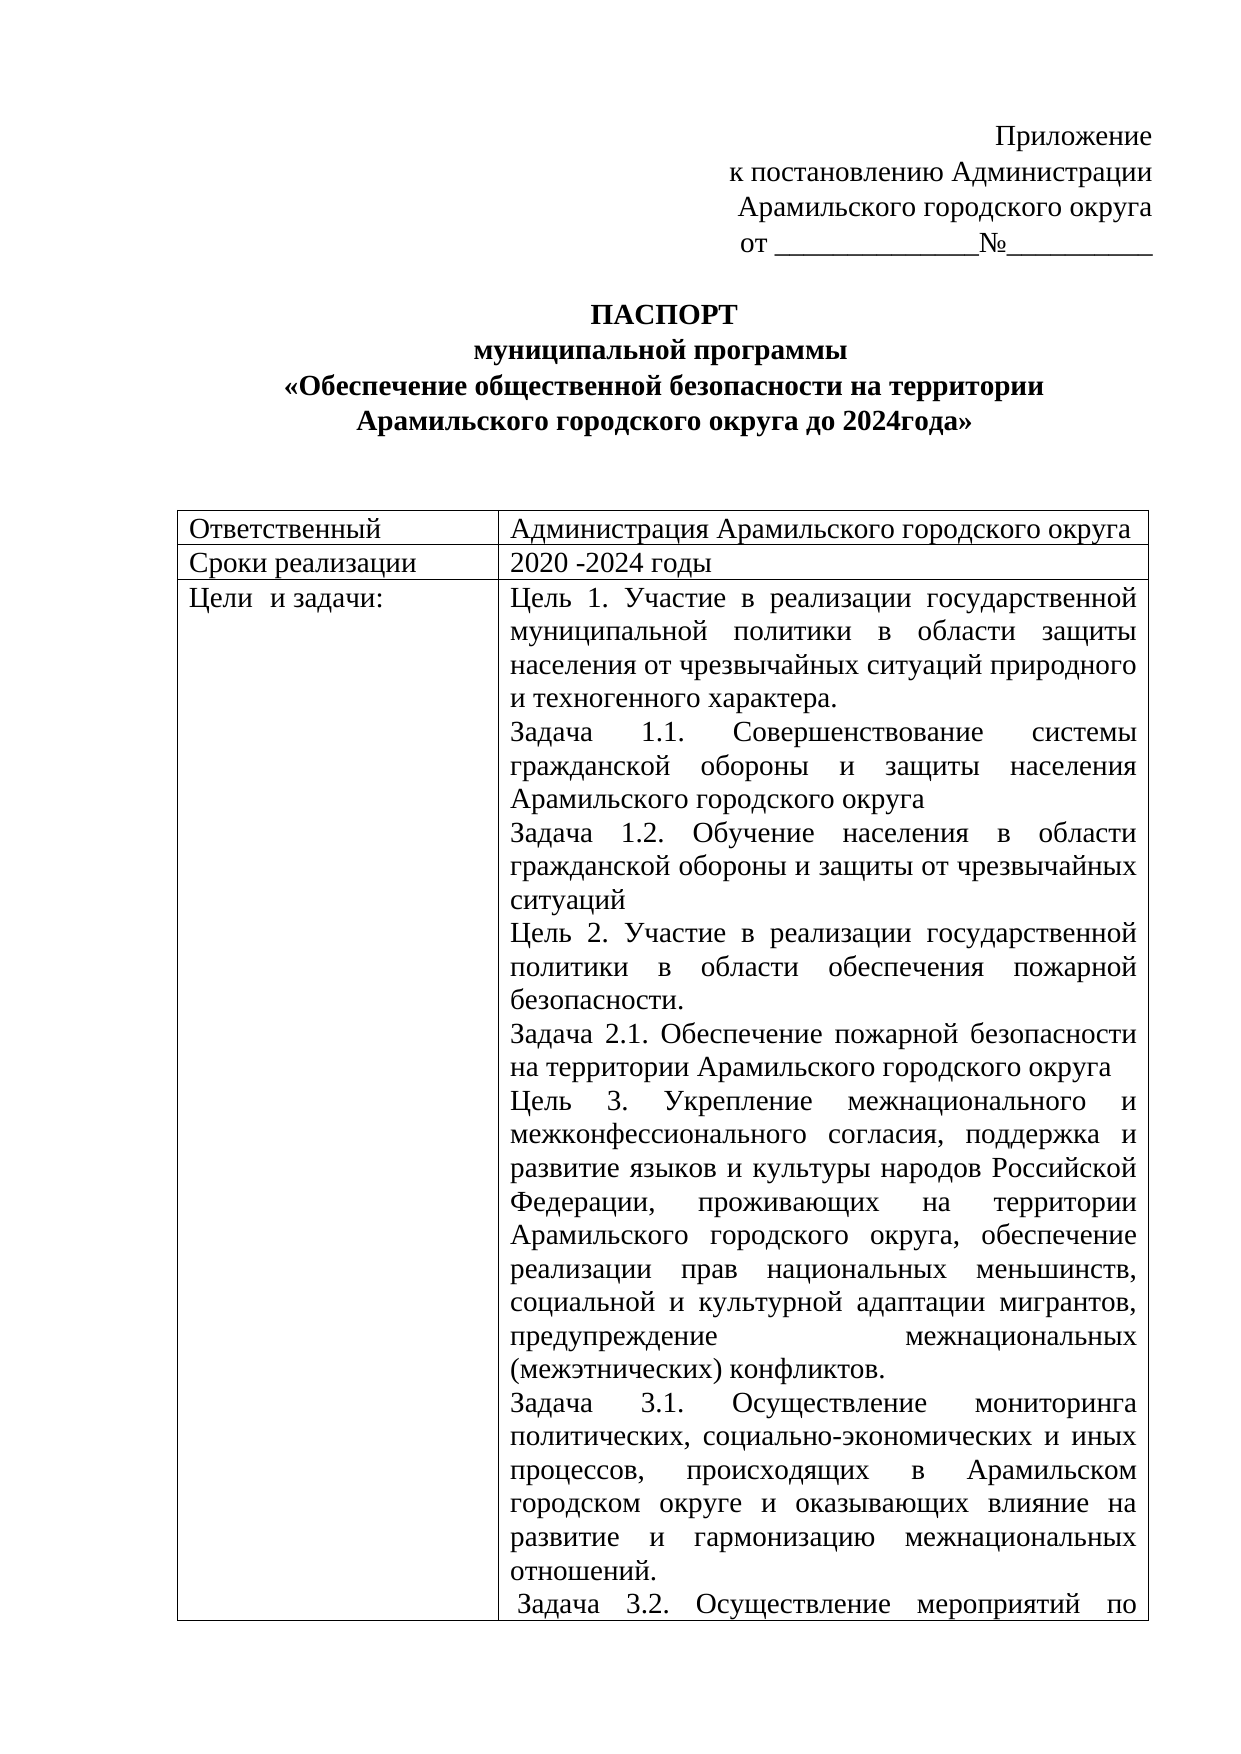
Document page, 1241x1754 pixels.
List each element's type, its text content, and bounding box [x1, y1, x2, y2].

text Арамильского городского округа [196, 189, 1152, 223]
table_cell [499, 580, 1148, 1620]
text муниципальной программы [196, 332, 1126, 366]
table_cell Сроки реализации [178, 545, 498, 579]
table_cell Цели и задачи: [178, 580, 498, 1620]
table_cell 2020 -2024 годы [499, 545, 1148, 579]
table_header Администрация Арамильского городского округа [499, 511, 1148, 544]
text Приложение [196, 118, 1152, 152]
text от ______________№__________ [196, 225, 1152, 259]
text к постановлению Администрации [176, 154, 1152, 187]
table_header Ответственный [178, 511, 498, 544]
text «Обеспечение общественной безопасности на территории Арамильского городского округа до 2024года» [196, 368, 1133, 436]
text ПАСПОРТ [196, 297, 1133, 330]
